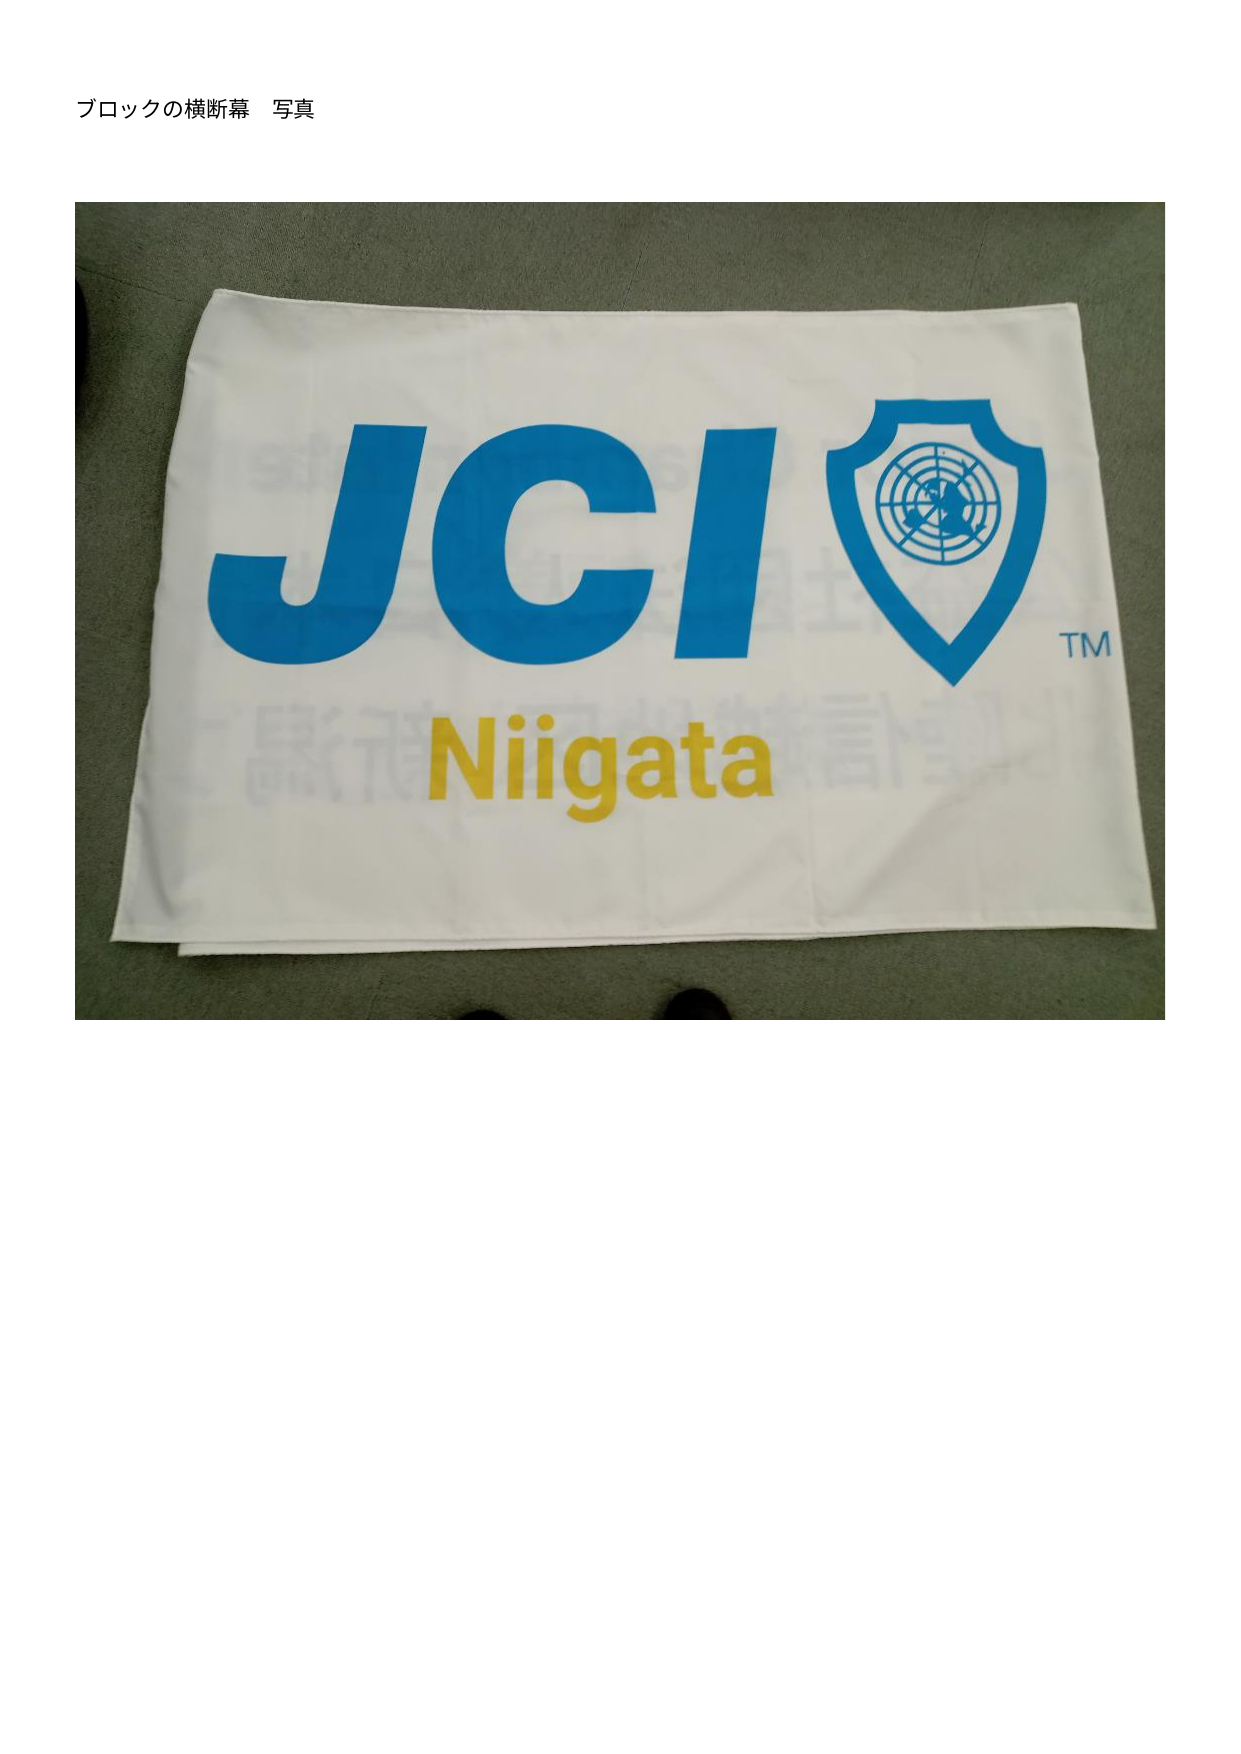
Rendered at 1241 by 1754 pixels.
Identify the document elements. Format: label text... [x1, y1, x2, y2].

picture [75, 202, 1166, 1020]
text ブロックの横断幕 写真 [75, 89, 1165, 127]
